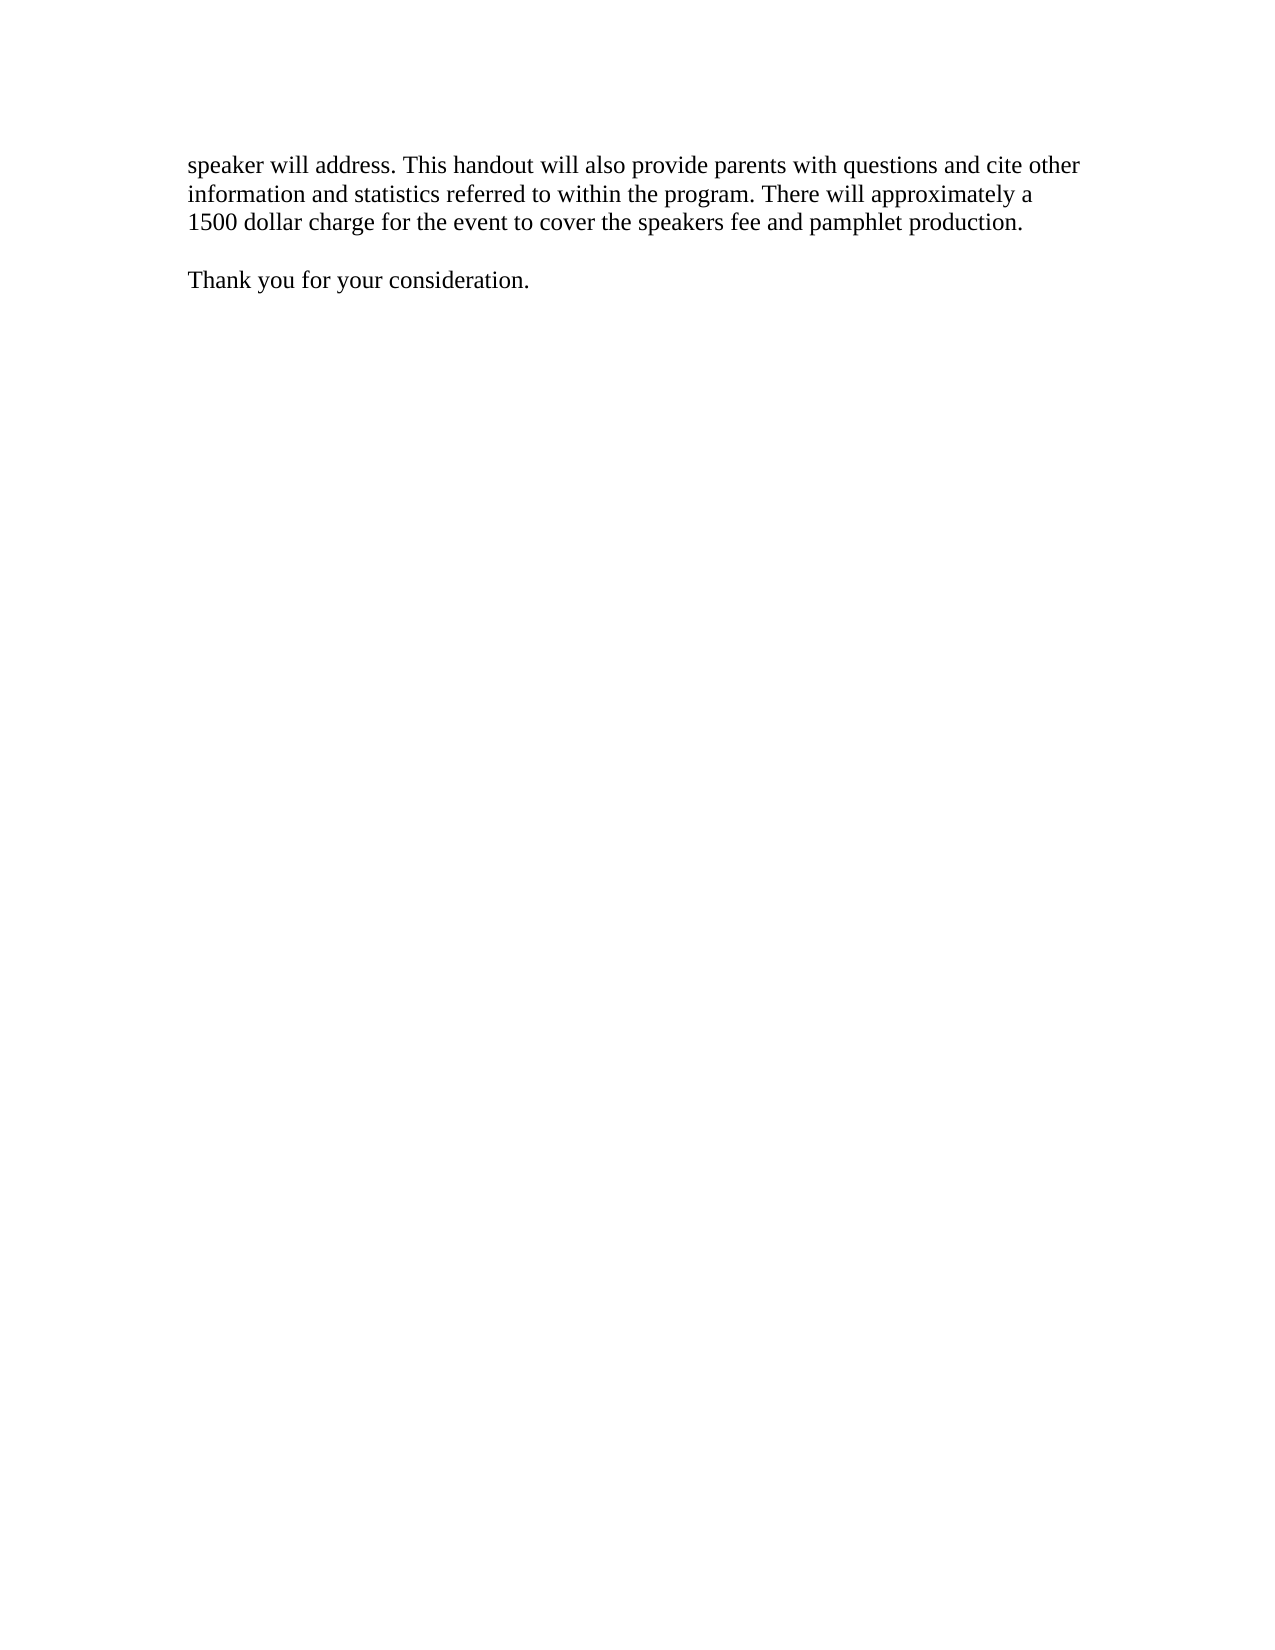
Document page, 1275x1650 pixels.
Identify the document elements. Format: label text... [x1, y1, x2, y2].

text Thank you for your consideration. [187, 265, 1087, 294]
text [187, 150, 1087, 236]
